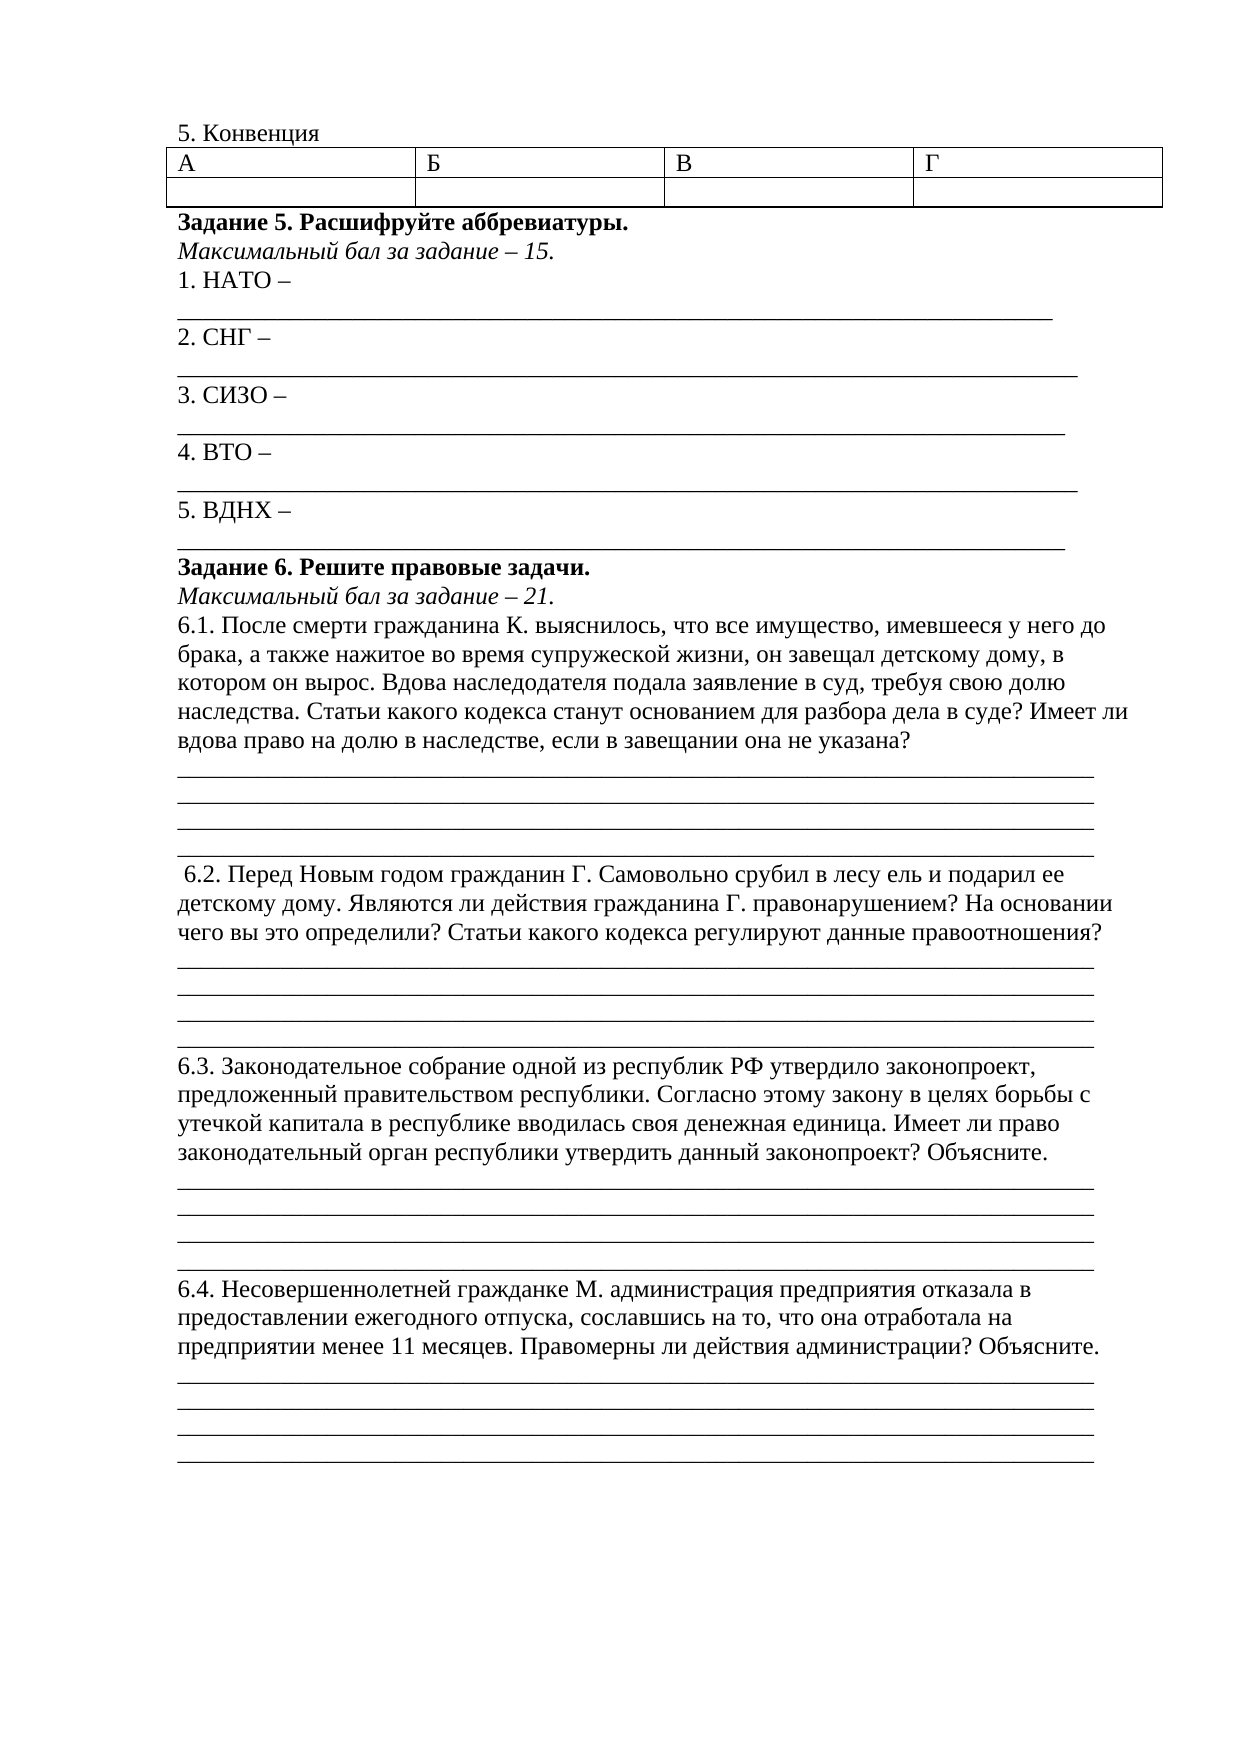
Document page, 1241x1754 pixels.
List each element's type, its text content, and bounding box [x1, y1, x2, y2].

text 5. ВДНХ – _______________________________________________________________________ [177, 495, 1152, 552]
text Максимальный бал за задание – 15. [177, 236, 1152, 265]
text 2. СНГ – ________________________________________________________________________ [177, 322, 1152, 380]
text 1. НАТО – ______________________________________________________________________ [177, 265, 1152, 322]
table_header А [167, 148, 415, 177]
text 5. Конвенция [177, 118, 1152, 147]
table_cell [914, 178, 1162, 206]
table_cell [167, 178, 415, 206]
text Максимальный бал за задание – 21. [177, 581, 1152, 610]
text 4. ВТО – ________________________________________________________________________ [177, 437, 1152, 495]
text 6.2. Перед Новым годом гражданин Г. Самовольно срубил в лесу ель и подарил ее детскому дому. Являются ли действия гражданина Г. правонарушением? На основании чего вы это определили? Статьи какого кодекса регулируют данные правоотношения? ________________________________________________________________________________ ________________________________________________________________________________ ________________________________________________________________________________ ________________________________________________________________________________ [177, 859, 1152, 1051]
table_header В [665, 148, 913, 177]
text Задание 5. Расшифруйте аббревиатуры. [177, 208, 1152, 236]
table_cell [665, 178, 913, 206]
text 3. СИЗО – _______________________________________________________________________ [177, 380, 1152, 437]
text 6.4. Несовершеннолетней гражданке М. администрация предприятия отказала в предоставлении ежегодного отпуска, сославшись на то, что она отработала на предприятии менее 11 месяцев. Правомерны ли действия администрации? Объясните. ________________________________________________________________________________ ________________________________________________________________________________ ________________________________________________________________________________ ________________________________________________________________________________ [177, 1274, 1152, 1465]
table_header Б [416, 148, 664, 177]
table_header Г [914, 148, 1162, 177]
text 6.1. После смерти гражданина К. выяснилось, что все имущество, имевшееся у него до брака, а также нажитое во время супружеской жизни, он завещал детскому дому, в котором он вырос. Вдова наследодателя подала заявление в суд, требуя свою долю наследства. Статьи какого кодекса станут основанием для разбора дела в суде? Имеет ли вдова право на долю в наследстве, если в завещании она не указана? ________________________________________________________________________________ ________________________________________________________________________________ ________________________________________________________________________________ ________________________________________________________________________________ [177, 610, 1152, 859]
text Задание 6. Решите правовые задачи. [177, 552, 1152, 581]
text 6.3. Законодательное собрание одной из республик РФ утвердило законопроект, предложенный правительством республики. Согласно этому закону в целях борьбы с утечкой капитала в республике вводилась своя денежная единица. Имеет ли право законодательный орган республики утвердить данный законопроект? Объясните. ________________________________________________________________________________ ________________________________________________________________________________ ________________________________________________________________________________ ________________________________________________________________________________ [177, 1051, 1152, 1274]
table_cell [416, 178, 664, 206]
